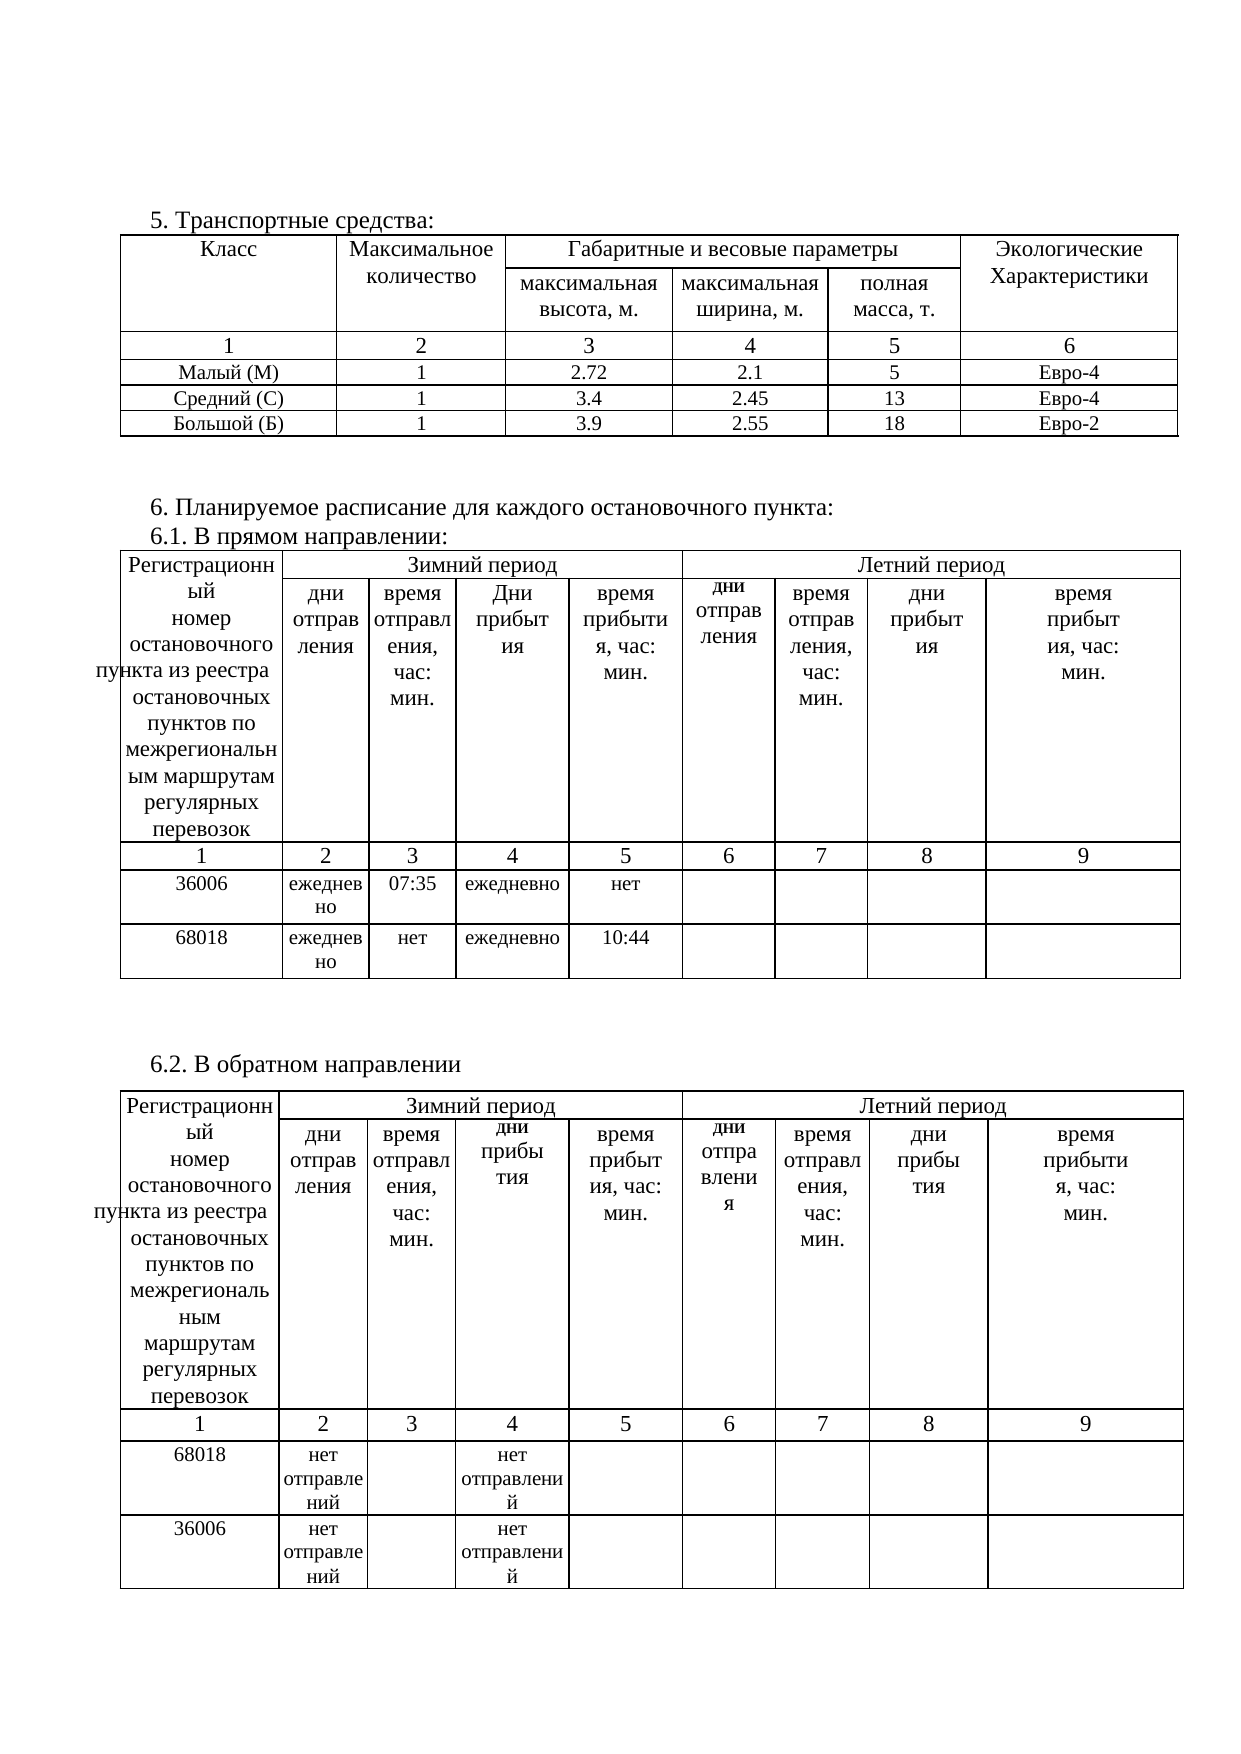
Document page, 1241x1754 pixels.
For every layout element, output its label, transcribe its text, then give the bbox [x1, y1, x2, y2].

table_cell [989, 1516, 1183, 1588]
table_cell нет [370, 925, 455, 978]
table_cell [776, 1516, 869, 1588]
table_cell 3 [506, 332, 672, 358]
table_cell 4 [673, 332, 827, 358]
table_cell 07:35 [370, 871, 455, 923]
table_cell ежедневно [457, 925, 568, 978]
text 5. Транспортные средства: [150, 205, 1090, 234]
table_cell 6 [961, 332, 1177, 358]
table_cell 2.1 [673, 360, 827, 384]
table_cell [868, 871, 985, 923]
table_cell 6 [683, 843, 774, 869]
table_cell 1 [121, 332, 336, 358]
table_cell 8 [868, 843, 985, 869]
table_cell [368, 1516, 455, 1588]
text 6. Планируемое расписание для каждого остановочного пункта: [150, 492, 1090, 521]
table_cell Евро-4 [961, 360, 1177, 384]
text 6.2. В обратном направлении [150, 1049, 1090, 1078]
table_cell 2.45 [673, 386, 827, 410]
table_cell ежедневно [283, 925, 368, 978]
table_cell 13 [829, 386, 960, 410]
table_cell полная масса, т. [829, 269, 960, 331]
table_cell ежедневно [283, 871, 368, 923]
table_cell 9 [989, 1410, 1183, 1440]
table_cell время отправ ления, час: мин. [776, 579, 867, 841]
table_cell [683, 1516, 775, 1588]
table_cell [870, 1442, 987, 1514]
table_cell 3 [368, 1410, 455, 1440]
table_cell Малый (М) [121, 360, 336, 384]
table_cell 1 [337, 411, 505, 435]
table_cell время отправл ения, час: мин. [368, 1120, 455, 1408]
table_cell 1 [337, 360, 505, 384]
table_cell Дни прибыт ия [457, 579, 568, 841]
table_cell 6 [683, 1410, 775, 1440]
table_cell максимальная ширина, м. [673, 269, 827, 331]
table_header Габаритные и весовые параметры [506, 236, 960, 267]
table_cell Евро-4 [961, 386, 1177, 410]
table_cell ежедневно [457, 871, 568, 923]
table_cell 7 [776, 1410, 869, 1440]
table_cell 10:44 [570, 925, 682, 978]
table_cell Большой (Б) [121, 411, 336, 435]
table_cell максимальная высота, м. [506, 269, 672, 331]
table_cell 2 [337, 332, 505, 358]
table_cell время прибыт ия, час: мин. [987, 579, 1180, 841]
table_cell [776, 925, 867, 978]
table_cell 36006 [121, 871, 282, 923]
table_header Регистрационный номер остановочного пункта из реестра остановочных пунктов по межрегиональным маршрутам регулярных перевозок [121, 551, 282, 841]
table_cell дни прибы тия [870, 1120, 987, 1408]
table_cell нет отправлений [280, 1442, 367, 1514]
table_cell дни прибыт ия [868, 579, 985, 841]
table_cell время прибыт ия, час: мин. [570, 1120, 682, 1408]
table_cell Средний (С) [121, 386, 336, 410]
table_cell [870, 1516, 987, 1588]
table_cell 8 [870, 1410, 987, 1440]
table_cell время прибыти я, час: мин. [570, 579, 682, 841]
table_cell дни отправ ления [280, 1120, 367, 1408]
table_cell 4 [456, 1410, 568, 1440]
table_cell ДНИ прибы тия [456, 1120, 568, 1408]
table_header Летний период [683, 1092, 1183, 1118]
table_cell 3.4 [506, 386, 672, 410]
table_cell [987, 925, 1180, 978]
table_cell 3.9 [506, 411, 672, 435]
table_cell 36006 [121, 1516, 278, 1588]
table_cell 2.72 [506, 360, 672, 384]
table_cell [776, 871, 867, 923]
table_header Экологические Характеристики [961, 236, 1177, 331]
table_cell время прибыти я, час: мин. [989, 1120, 1183, 1408]
table_cell ДНИ отправ ления [683, 579, 774, 841]
table_cell [776, 1442, 869, 1514]
table_cell [683, 925, 774, 978]
table_cell 2 [280, 1410, 367, 1440]
table_cell нет отправлений [280, 1516, 367, 1588]
table_cell [989, 1442, 1183, 1514]
table_cell 2.55 [673, 411, 827, 435]
table_cell 1 [337, 386, 505, 410]
table_cell 7 [776, 843, 867, 869]
table_cell 1 [121, 1410, 278, 1440]
table_header Зимний период [283, 551, 682, 577]
table_cell Евро-2 [961, 411, 1177, 435]
table_cell время отправл ения, час: мин. [776, 1120, 869, 1408]
table_cell нет отправлений [456, 1442, 568, 1514]
table_cell 2 [283, 843, 368, 869]
table_cell [570, 1516, 682, 1588]
table_cell нет [570, 871, 682, 923]
table_cell 68018 [121, 925, 282, 978]
table_cell 68018 [121, 1442, 278, 1514]
table_cell [987, 871, 1180, 923]
table_cell 1 [121, 843, 282, 869]
table_cell нет отправлений [456, 1516, 568, 1588]
table_cell 3 [370, 843, 455, 869]
table_cell [368, 1442, 455, 1514]
table_header Регистрационный номер остановочного пункта из реестра остановочных пунктов по межрегиональным маршрутам регулярных перевозок [121, 1092, 278, 1408]
table_cell 5 [829, 332, 960, 358]
table_cell 4 [457, 843, 568, 869]
table_cell ДНИ отпра влени я [683, 1120, 775, 1408]
table_cell [570, 1442, 682, 1514]
table_cell 5 [570, 1410, 682, 1440]
table_cell 9 [987, 843, 1180, 869]
table_cell дни отправ ления [283, 579, 368, 841]
table_cell 5 [829, 360, 960, 384]
table_cell 18 [829, 411, 960, 435]
table_cell [868, 925, 985, 978]
table_header Класс [121, 236, 336, 331]
text 6.1. В прямом направлении: [150, 521, 1090, 549]
table_header Зимний период [280, 1092, 682, 1118]
table_header Летний период [683, 551, 1180, 577]
table_cell [683, 871, 774, 923]
table_cell 5 [570, 843, 682, 869]
table_header Максимальное количество [337, 236, 505, 331]
table_cell время отправл ения, час: мин. [370, 579, 455, 841]
table_cell [683, 1442, 775, 1514]
